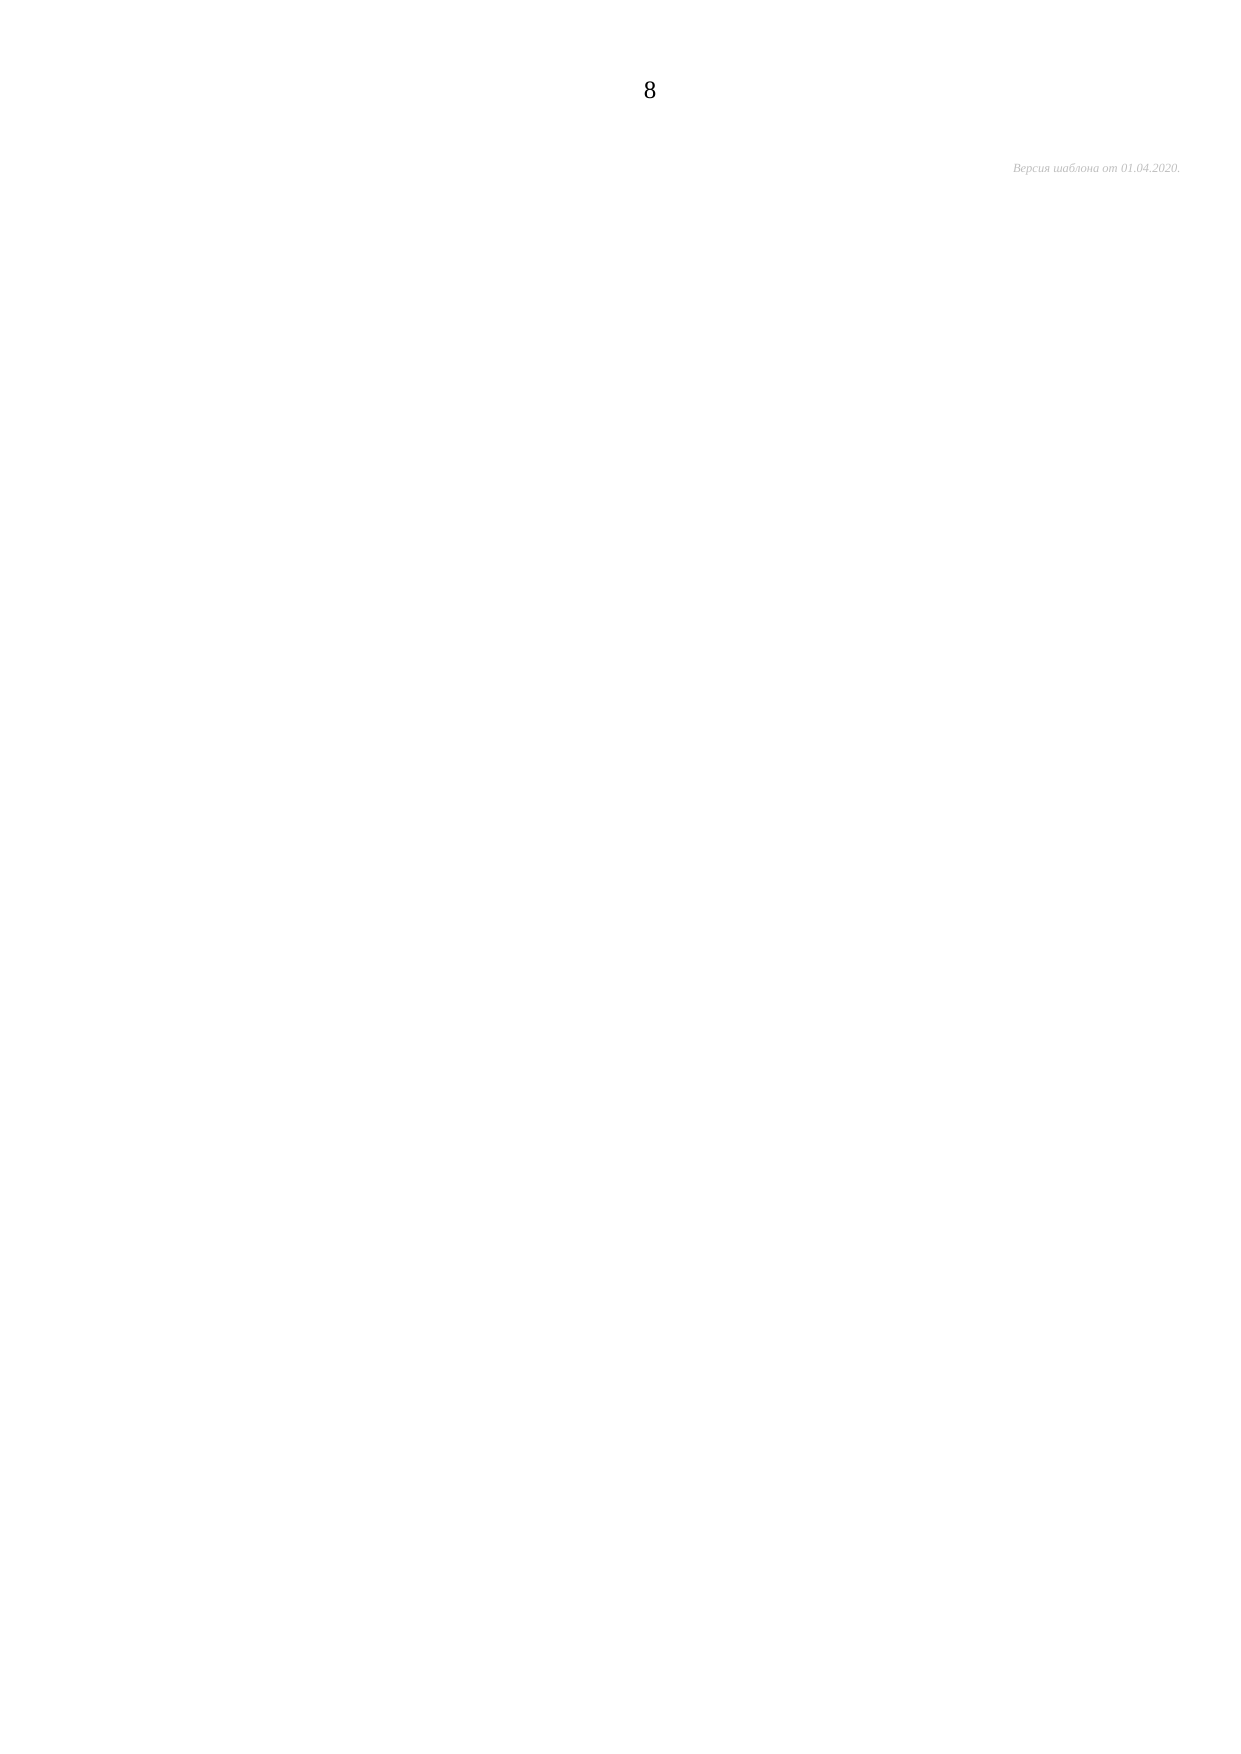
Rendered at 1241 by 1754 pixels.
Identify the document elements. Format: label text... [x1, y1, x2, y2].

text Версия шаблона от . [118, 161, 1181, 176]
